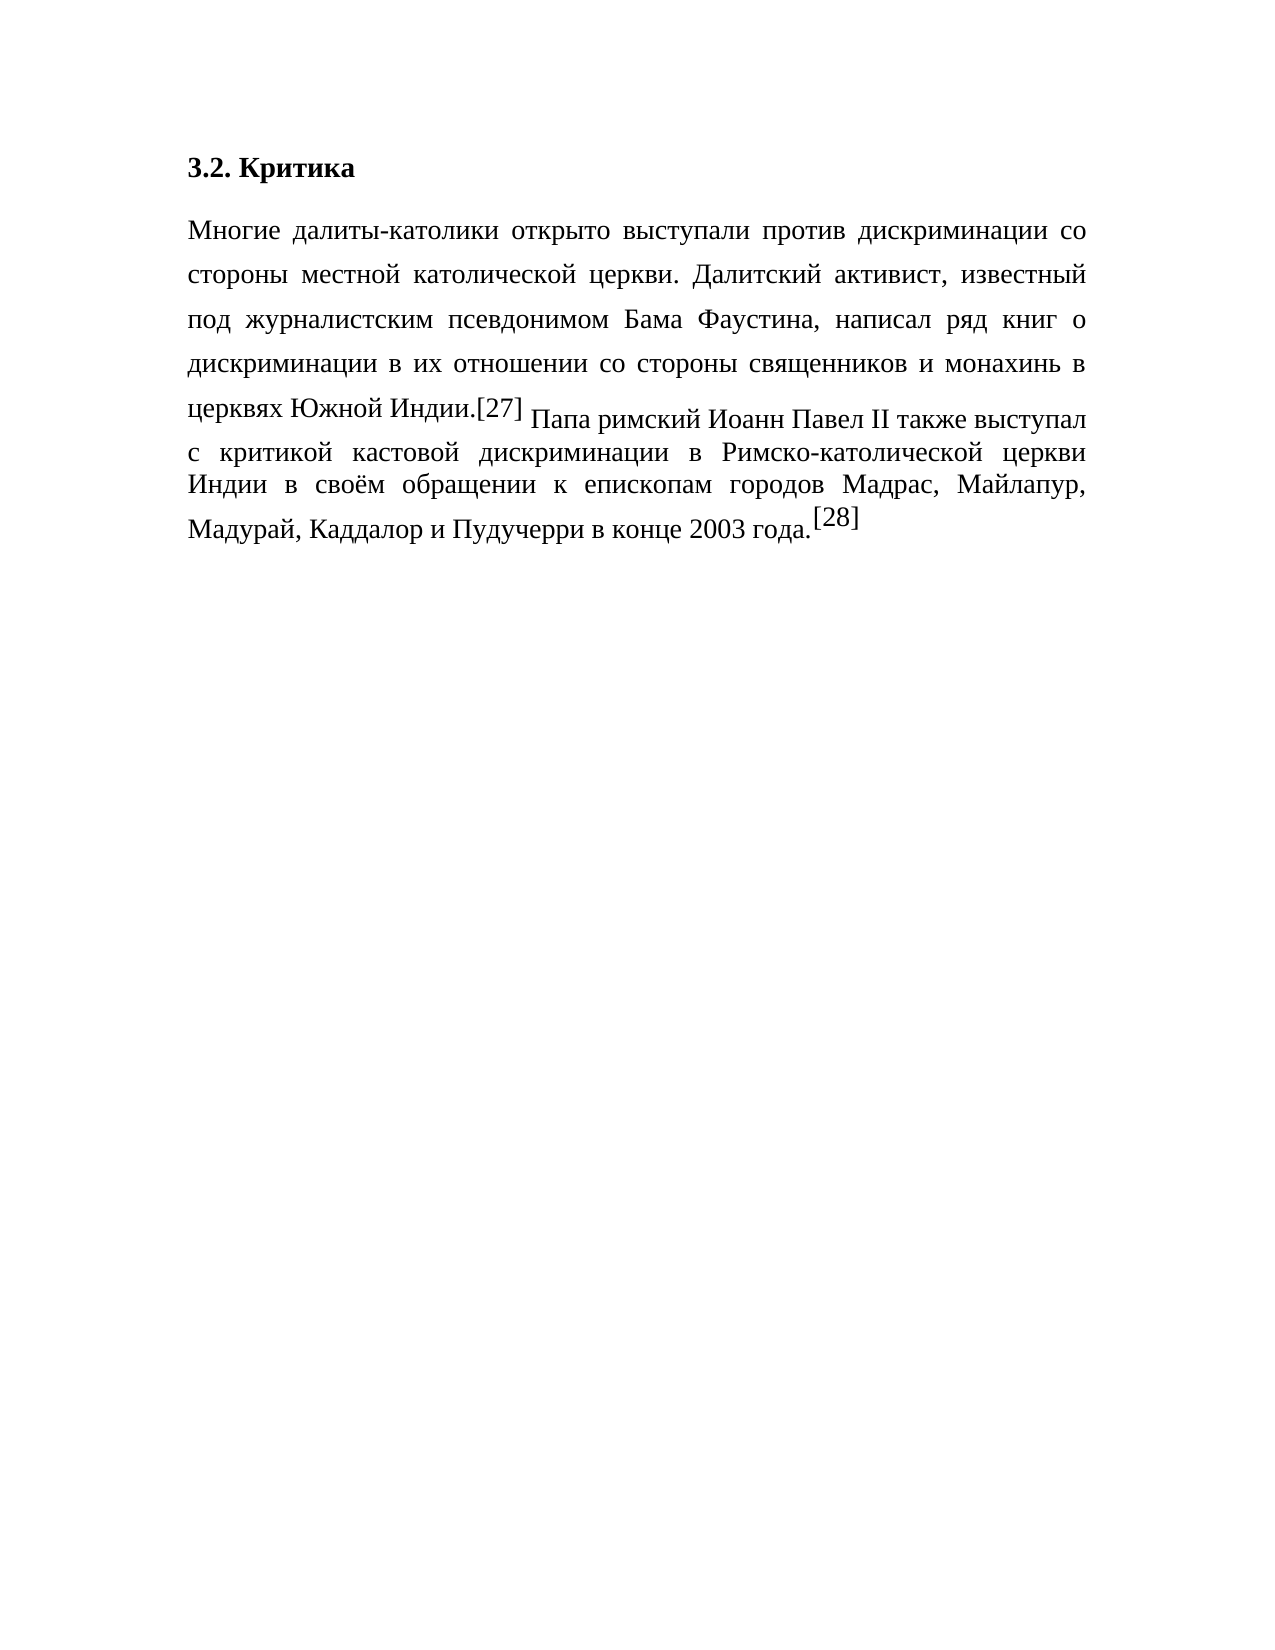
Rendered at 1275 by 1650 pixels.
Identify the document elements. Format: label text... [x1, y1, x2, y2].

list 3.2. Критика [187, 150, 1087, 183]
text Многие далиты-католики открыто выступали против дискриминации со стороны местной католической церкви. Далитский активист, известный под журналистским псевдонимом Бама Фаустина, написал ряд книг о дискриминации в их отношении со стороны священников и монахинь в церквях Южной Индии.[27] Папа римский Иоанн Павел II также выступал с критикой кастовой дискриминации в Римско-католической церкви Индии в своём обращении к епископам городов Мадрас, Майлапур, Мадурай, Каддалор и Пудучерри в конце 2003 года.[28] [187, 213, 1087, 544]
